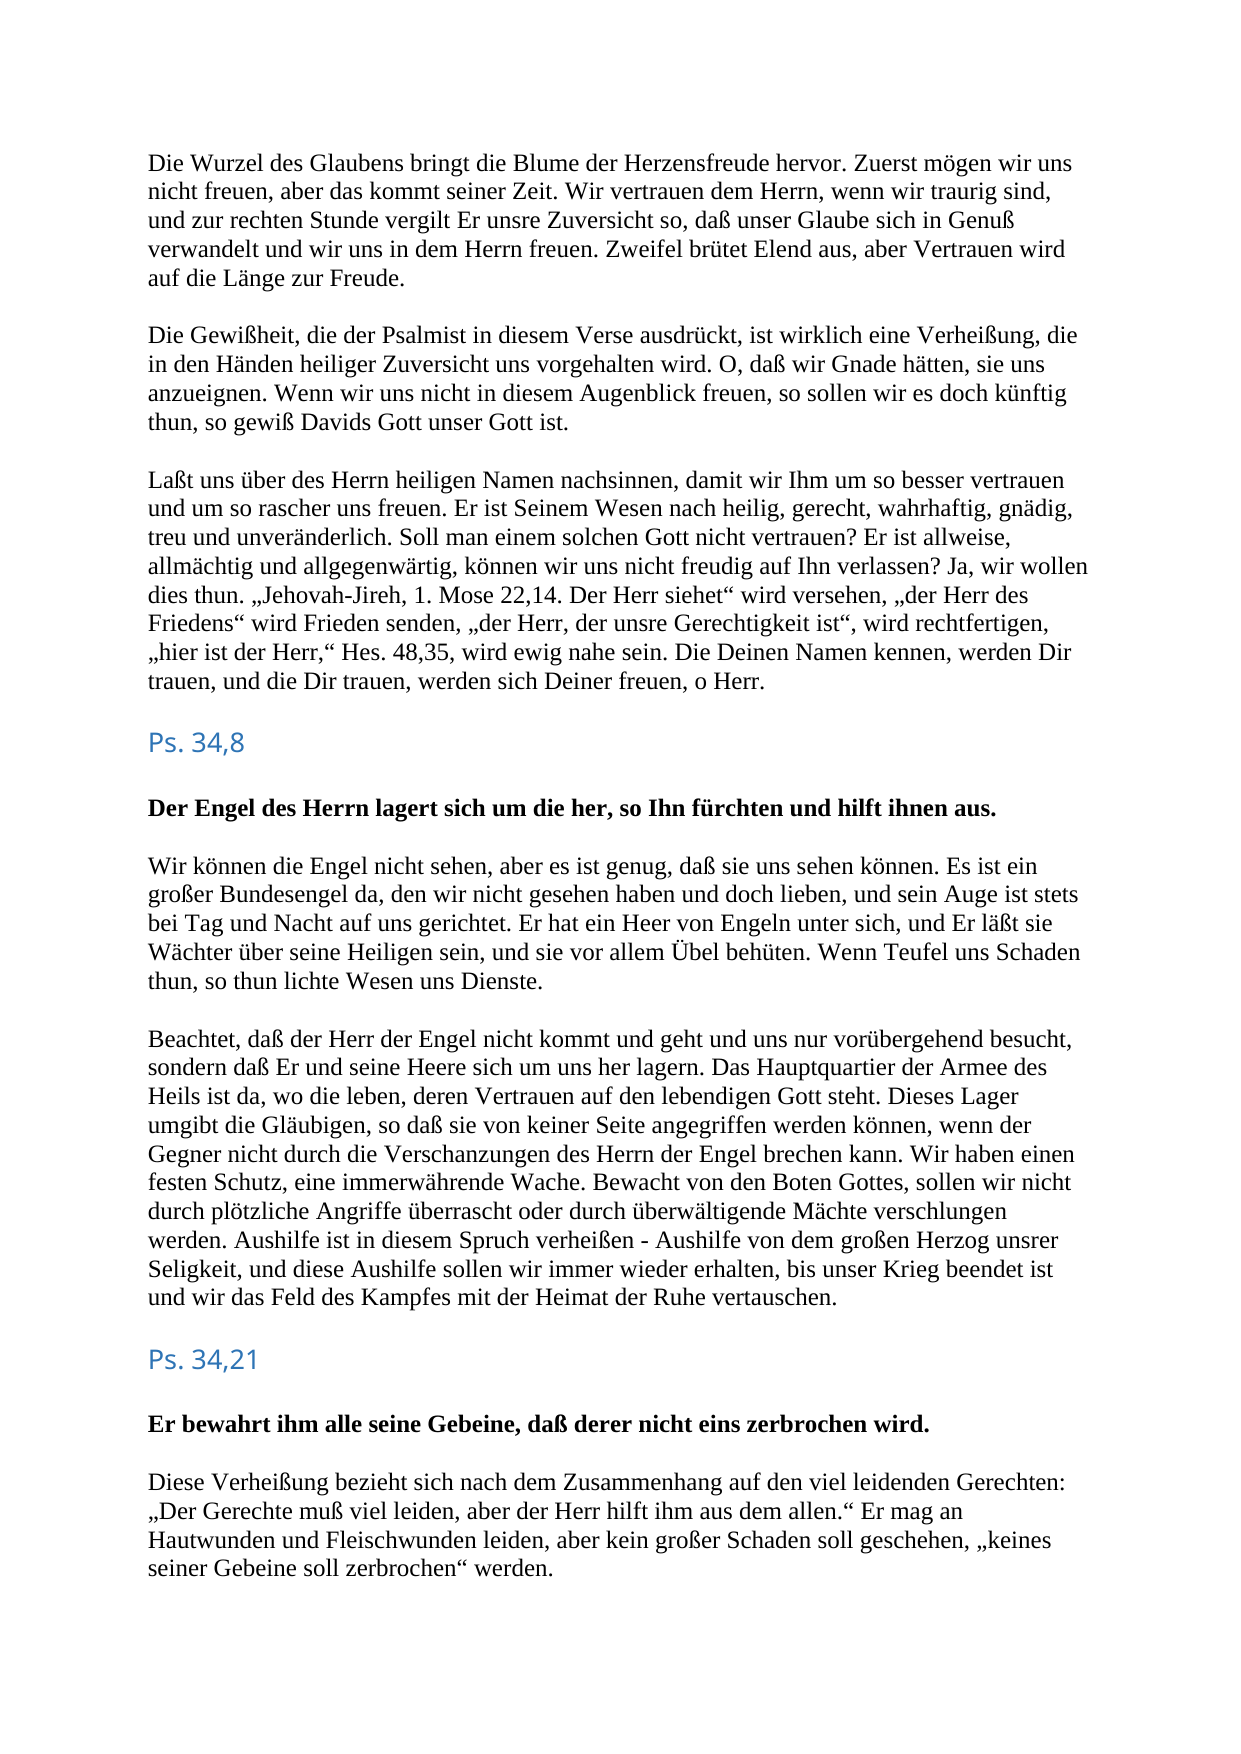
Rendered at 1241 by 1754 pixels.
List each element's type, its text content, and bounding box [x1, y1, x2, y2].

subtitle Ps. 33,21 [148, 148, 1093, 184]
text Wir können die Engel nicht sehen, aber es ist genug, daß sie uns sehen können. Es ist ein großer Bundesengel da, den wir nicht gesehen haben und doch lieben, und sein Auge ist stets bei Tag und Nacht auf uns gerichtet. Er hat ein Heer von Engeln unter sich, und Er läßt sie Wächter über seine Heiligen sein, und sie vor allem Übel behüten. Wenn Teufel uns Schaden thun, so thun lichte Wesen uns Dienste. [148, 1006, 1093, 1150]
text Denn unser Herz soll sich seiner freuen, weil wir auf seinen heiligen Namen getraut haben. [148, 217, 1093, 274]
text Die Gewißheit, die der Psalmist in diesem Verse ausdrückt, ist wirklich eine Verheißung, die in den Händen heiliger Zuversicht uns vorgehalten wird. O, daß wir Gnade hätten, sie uns anzueignen. Wenn wir uns nicht in diesem Augenblick freuen, so sollen wir es doch künftig thun, so gewiß Davids Gott unser Gott ist. [148, 476, 1093, 591]
text Er bewahrt ihm alle seine Gebeine, daß derer nicht eins zerbrochen wird. [148, 1565, 1093, 1594]
text Die Wurzel des Glaubens bringt die Blume der Herzensfreude hervor. Zuerst mögen wir uns nicht freuen, aber das kommt seiner Zeit. Wir vertrauen dem Herrn, wenn wir traurig sind, und zur rechten Stunde vergilt Er unsre Zuversicht so, daß unser Glaube sich in Genuß verwandelt und wir uns in dem Herrn freuen. Zweifel brütet Elend aus, aber Vertrauen wird auf die Länge zur Freude. [148, 303, 1093, 447]
text Beachtet, daß der Herr der Engel nicht kommt und geht und uns nur vorübergehend besucht, sondern daß Er und seine Heere sich um uns her lagern. Das Hauptquartier der Armee des Heils ist da, wo die leben, deren Vertrauen auf den lebendigen Gott steht. Dieses Lager umgibt die Gläubigen, so daß sie von keiner Seite angegriffen werden können, wenn der Gegner nicht durch die Verschanzungen des Herrn der Engel brechen kann. Wir haben einen festen Schutz, eine immerwährende Wache. Bewacht von den Boten Gottes, sollen wir nicht durch plötzliche Angriffe überrascht oder durch überwältigende Mächte verschlungen werden. Aushilfe ist in diesem Spruch verheißen - Aushilfe von dem großen Herzog unsrer Seligkeit, und diese Aushilfe sollen wir immer wieder erhalten, bis unser Krieg beendet ist und wir das Feld des Kampfes mit der Heimat der Ruhe vertauschen. [148, 1179, 1093, 1467]
subtitle Ps. 34,8 [148, 879, 1093, 916]
text Laßt uns über des Herrn heiligen Namen nachsinnen, damit wir Ihm um so besser vertrauen und um so rascher uns freuen. Er ist Seinem Wesen nach heilig, gerecht, wahrhaftig, gnädig, treu und unveränderlich. Soll man einem solchen Gott nicht vertrauen? Er ist allweise, allmächtig und allgegenwärtig, können wir uns nicht freudig auf Ihn verlassen? Ja, wir wollen dies thun. „Jehovah-Jireh, 1. Mose 22,14. Der Herr siehet“ wird versehen, „der Herr des Friedens“ wird Frieden senden, „der Herr, der unsre Gerechtigkeit ist“, wird rechtfertigen, „hier ist der Herr,“ Hes. 48,35, wird ewig nahe sein. Die Deinen Namen kennen, werden Dir trauen, und die Dir trauen, werden sich Deiner freuen, o Herr. [148, 620, 1093, 850]
subtitle Ps. 34,21 [148, 1496, 1093, 1533]
text Der Engel des Herrn lagert sich um die her, so Ihn fürchten und hilft ihnen aus. [148, 948, 1093, 977]
